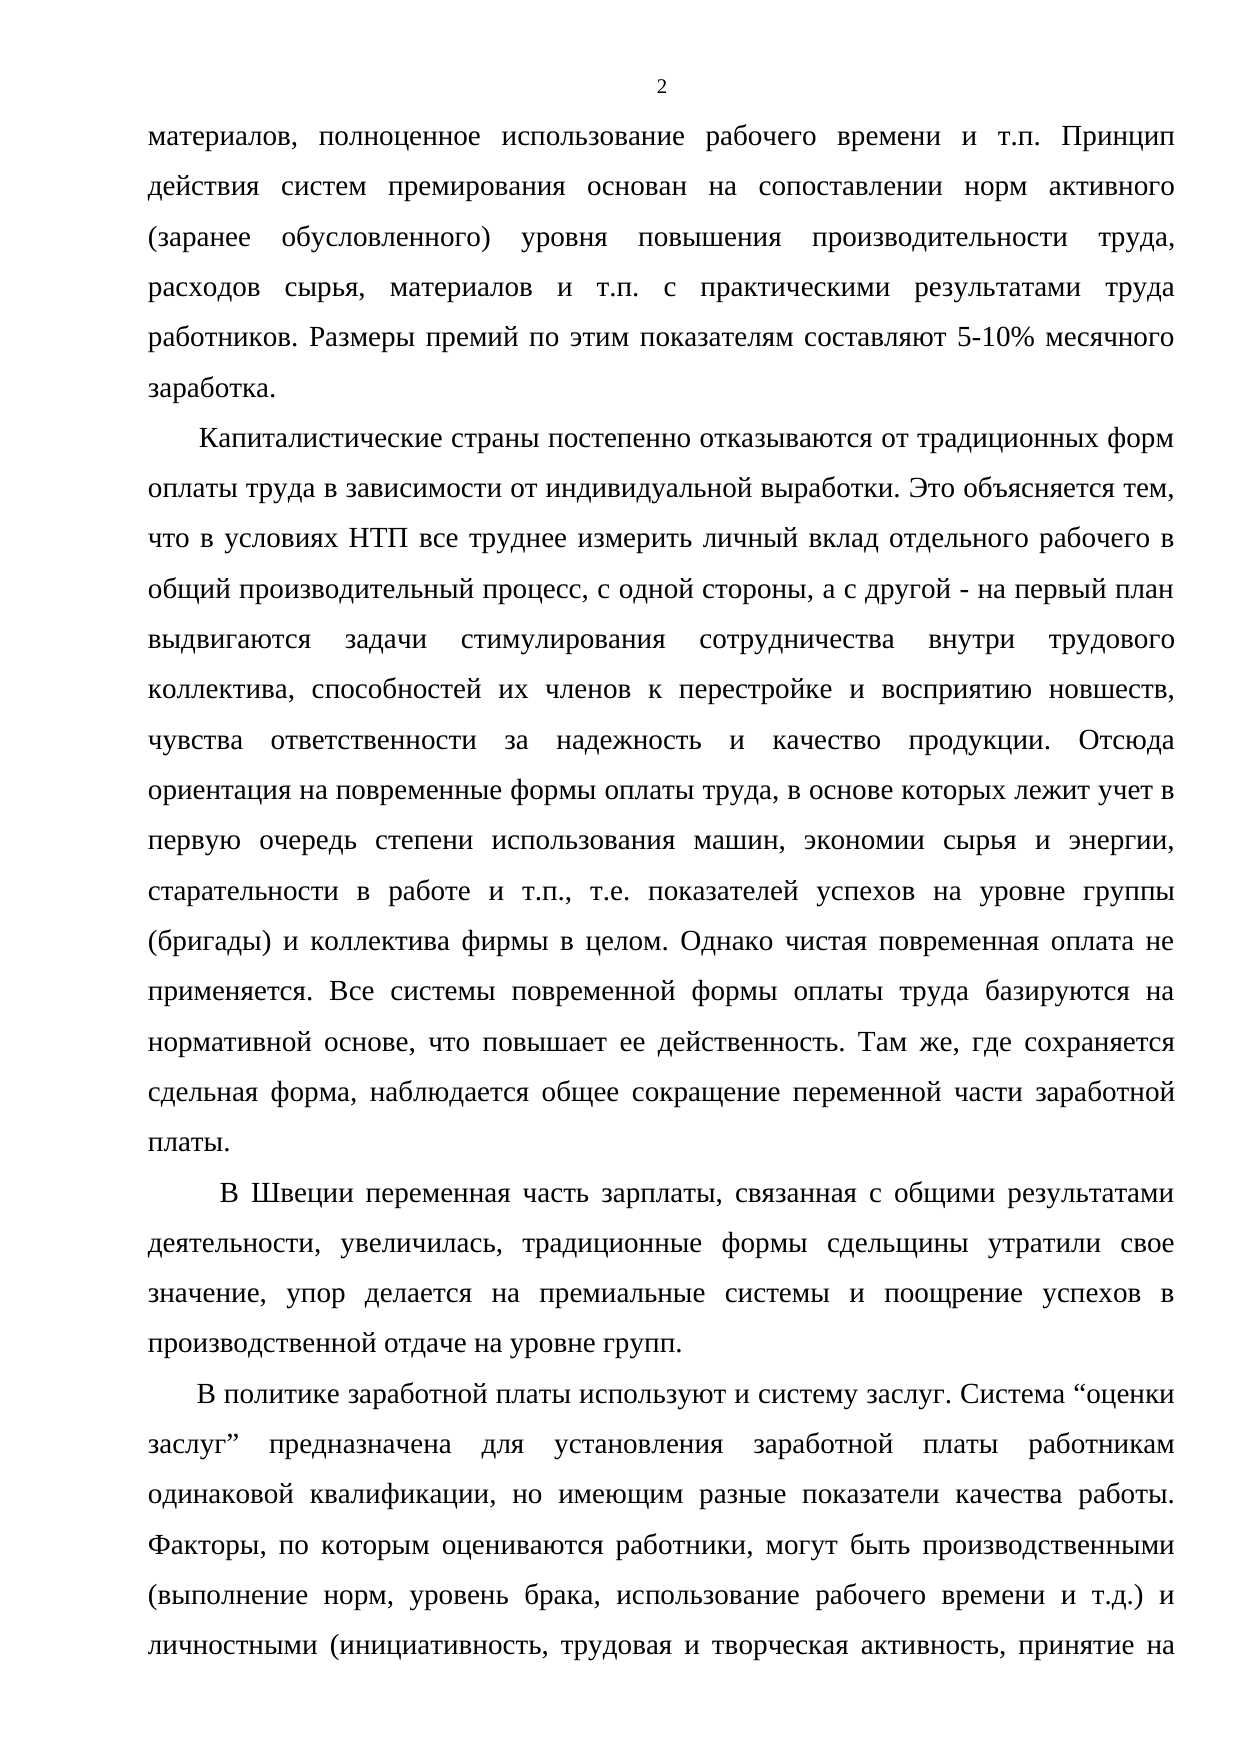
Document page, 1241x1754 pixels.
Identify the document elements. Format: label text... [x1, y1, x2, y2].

text Капиталистические страны постепенно отказываются от традиционных форм оплаты труда в зависимости от индивидуальной выработки. Это объясняется тем, что в условиях НТП все труднее измерить личный вклад отдельного рабочего в общий производительный процесс, с одной стороны, а с другой - на первый план выдвигаются задачи стимулирования сотрудничества внутри трудового коллектива, способностей их членов к перестройке и восприятию новшеств, чувства ответственности за надежность и качество продукции. Отсюда ориентация на повременные формы оплаты труда, в основе которых лежит учет в первую очередь степени использования машин, экономии сырья и энергии, старательности в работе и т.п., т.е. показателей успехов на уровне группы (бригады) и коллектива фирмы в целом. Однако чистая повременная оплата не применяется. Все системы повременной формы оплаты труда базируются на нормативной основе, что повышает ее действенность. Там же, где сохраняется сдельная форма, наблюдается общее сокращение переменной части заработной платы. [148, 420, 1176, 1158]
text В Швеции переменная часть зарплаты, связанная с общими результатами деятельности, увеличилась, традиционные формы сдельщины утратили свое значение, упор делается на премиальные системы и поощрение успехов в производственной отдаче на уровне групп. [148, 1175, 1176, 1359]
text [148, 118, 1176, 403]
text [148, 1376, 1176, 1661]
